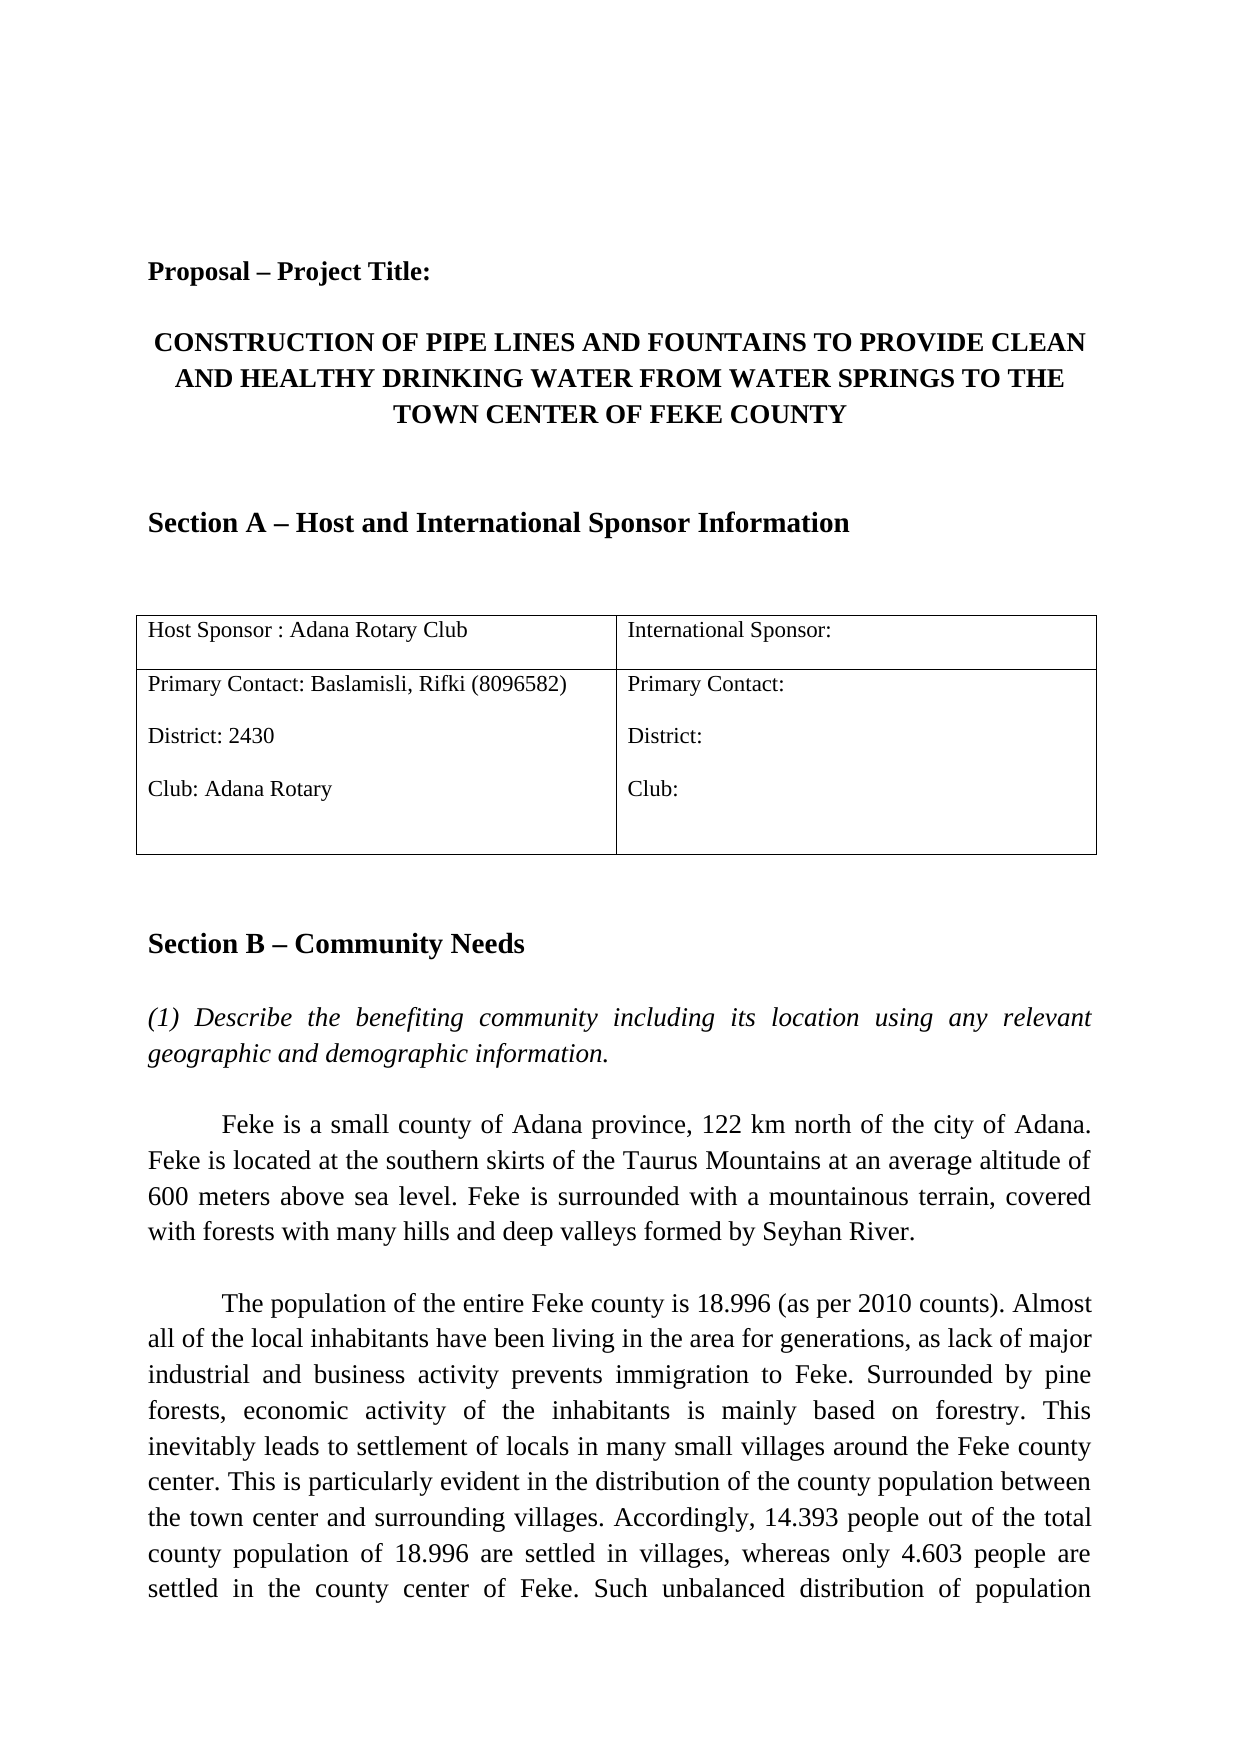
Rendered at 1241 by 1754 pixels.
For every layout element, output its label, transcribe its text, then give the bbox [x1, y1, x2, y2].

text CONSTRUCTION OF PIPE LINES AND FOUNTAINS TO PROVIDE CLEAN AND HEALTHY DRINKING WATER FROM WATER SPRINGS TO THE TOWN CENTER OF FEKE COUNTY [148, 326, 1093, 429]
text Section A – Host and International Sponsor Information [148, 505, 1093, 538]
text Feke is a small county of Adana province, 122 km north of the city of Adana. Feke is located at the southern skirts of the Taurus Mountains at an average altitude of 600 meters above sea level. Feke is surrounded with a mountainous terrain, covered with forests with many hills and deep valleys formed by Seyhan River. [148, 1108, 1093, 1246]
table_cell Primary Contact: Baslamisli, Rifki (8096582) District: 2430 Club: Adana Rotary [137, 670, 616, 854]
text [148, 1287, 1093, 1604]
text (1) Describe the benefiting community including its location using any relevant geographic and demographic information. [148, 1001, 1093, 1068]
text Section B – Community Needs [148, 927, 1093, 960]
table_header Host Sponsor : Adana Rotary Club [137, 616, 616, 669]
table_header International Sponsor: [617, 616, 1096, 669]
text Proposal – Project Title: [148, 255, 1093, 286]
table_cell Primary Contact: District: Club: [617, 670, 1096, 854]
